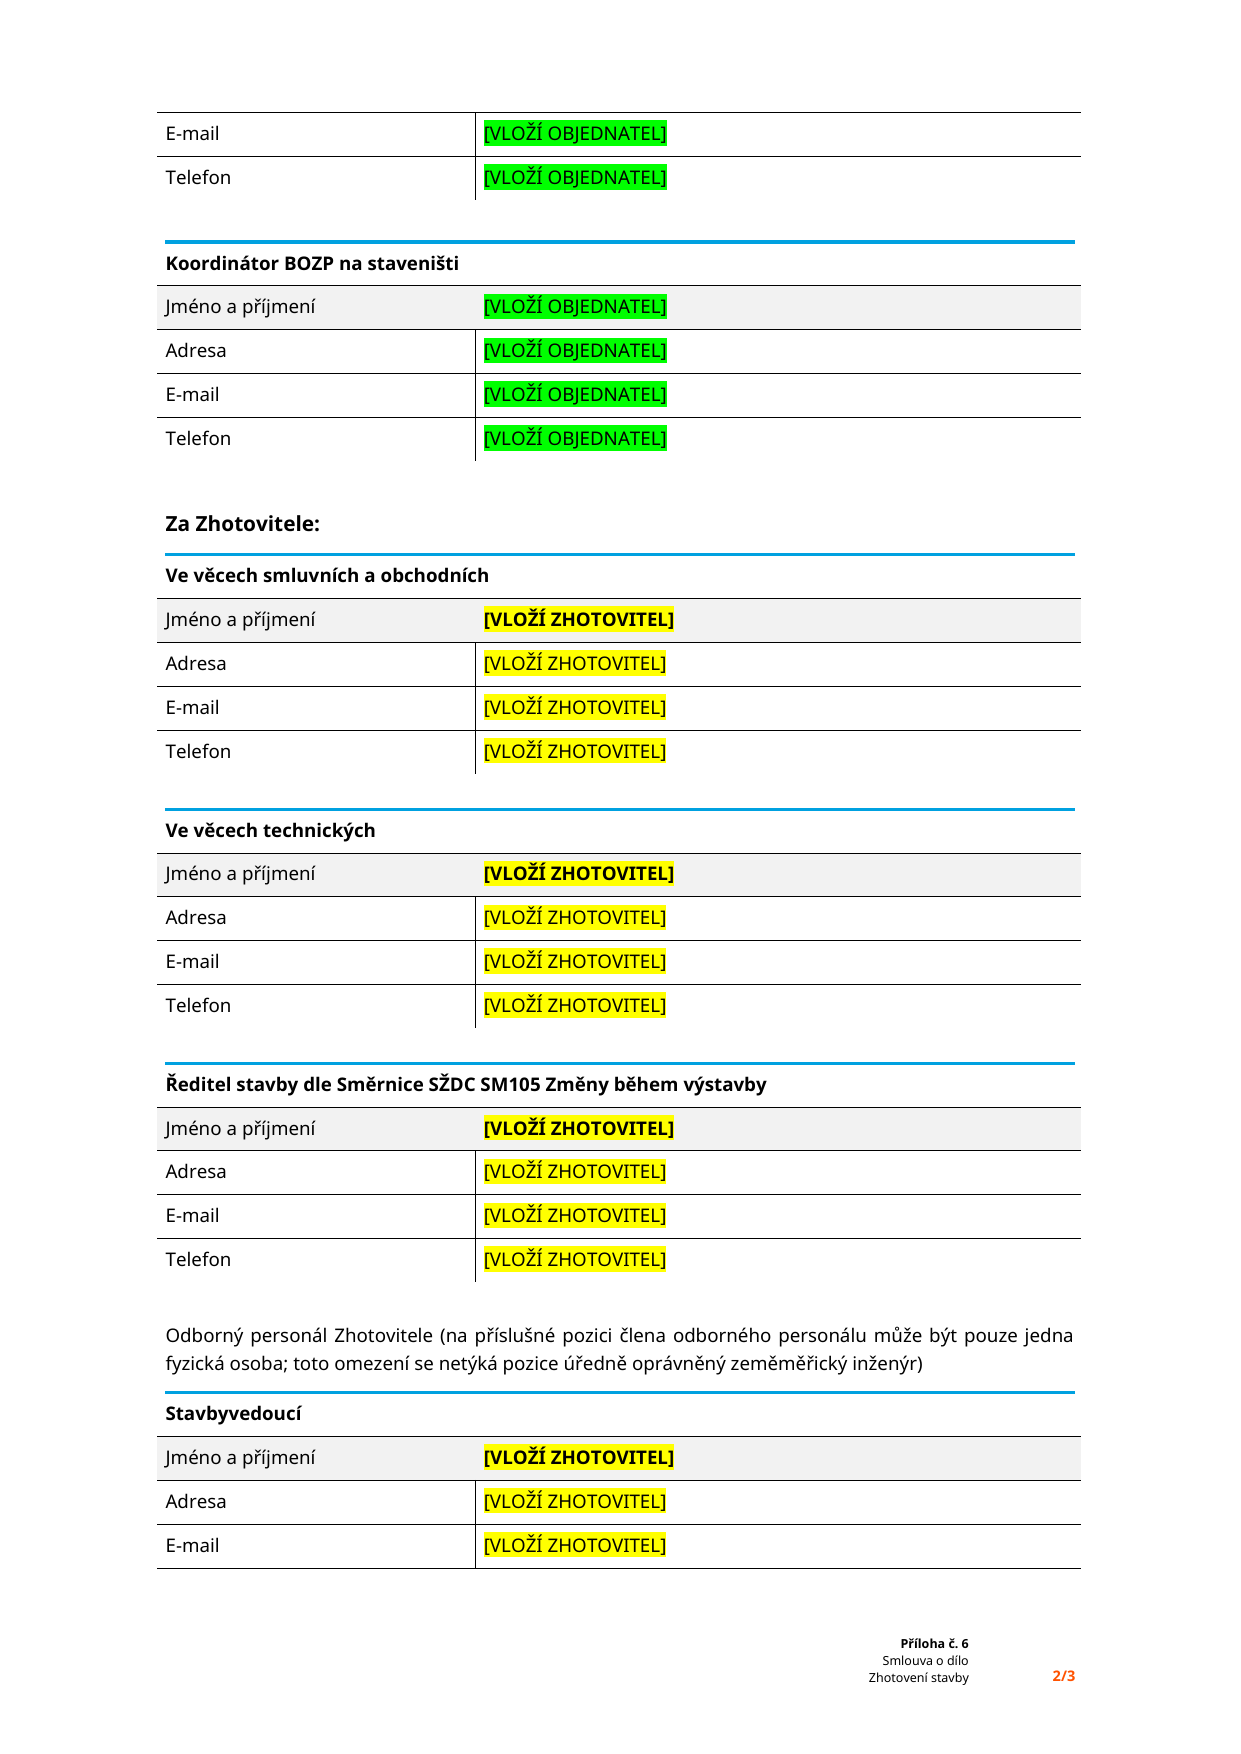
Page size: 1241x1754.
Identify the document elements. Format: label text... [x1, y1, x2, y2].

text Za Zhotovitele: [165, 509, 1075, 538]
table_cell [VLOŽÍ ZHOTOVITEL] [476, 1481, 1081, 1524]
table_cell Adresa [157, 643, 475, 686]
table_cell Telefon [157, 418, 475, 461]
table_cell [VLOŽÍ ZHOTOVITEL] [476, 985, 1081, 1028]
table_cell E-mail [157, 113, 475, 156]
table_cell [VLOŽÍ ZHOTOVITEL] [476, 1239, 1081, 1282]
table_cell [VLOŽÍ ZHOTOVITEL] [476, 687, 1081, 730]
table_cell Telefon [157, 731, 475, 774]
table_cell [VLOŽÍ ZHOTOVITEL] [476, 731, 1081, 774]
text Koordinátor BOZP na staveništi [165, 244, 1075, 275]
table_header Jméno a příjmení [157, 854, 475, 896]
table_cell [VLOŽÍ OBJEDNATEL] [476, 418, 1081, 461]
text Stavbyvedoucí [165, 1394, 1075, 1426]
table_cell [VLOŽÍ OBJEDNATEL] [476, 374, 1081, 417]
text Odborný personál Zhotovitele (na příslušné pozici člena odborného personálu může být pouze jedna fyzická osoba; toto omezení se netýká pozice úředně oprávněný zeměměřický inženýr) [165, 1322, 1075, 1376]
table_cell E-mail [157, 941, 475, 984]
table_cell [VLOŽÍ ZHOTOVITEL] [476, 897, 1081, 940]
table_cell Adresa [157, 1151, 475, 1194]
table_cell E-mail [157, 374, 475, 417]
table_cell [VLOŽÍ ZHOTOVITEL] [476, 1525, 1081, 1567]
text Ve věcech smluvních a obchodních [165, 556, 1075, 588]
table_cell E-mail [157, 1525, 475, 1567]
table_cell Telefon [157, 985, 475, 1028]
text Ředitel stavby dle Směrnice SŽDC SM105 Změny během výstavby [165, 1065, 1075, 1097]
table_cell [VLOŽÍ ZHOTOVITEL] [476, 1195, 1081, 1238]
table_header Jméno a příjmení [157, 1108, 475, 1150]
table_header [VLOŽÍ OBJEDNATEL] [475, 286, 1081, 329]
table_cell [VLOŽÍ OBJEDNATEL] [476, 157, 1081, 200]
table_cell [VLOŽÍ ZHOTOVITEL] [476, 941, 1081, 984]
table_header Jméno a příjmení [157, 286, 475, 329]
table_cell [VLOŽÍ OBJEDNATEL] [476, 330, 1081, 373]
table_cell E-mail [157, 1195, 475, 1238]
table_header [VLOŽÍ ZHOTOVITEL] [475, 854, 1081, 896]
table_header Jméno a příjmení [157, 599, 475, 642]
table_cell Adresa [157, 1481, 475, 1524]
table_cell Telefon [157, 157, 475, 200]
table_cell [VLOŽÍ ZHOTOVITEL] [476, 1151, 1081, 1194]
table_cell E-mail [157, 687, 475, 730]
table_cell [VLOŽÍ OBJEDNATEL] [476, 113, 1081, 156]
table_header [VLOŽÍ ZHOTOVITEL] [475, 599, 1081, 642]
table_cell Adresa [157, 897, 475, 940]
table_header [VLOŽÍ ZHOTOVITEL] [475, 1437, 1081, 1480]
table_cell [VLOŽÍ ZHOTOVITEL] [476, 643, 1081, 686]
table_header [VLOŽÍ ZHOTOVITEL] [475, 1108, 1081, 1150]
table_cell Telefon [157, 1239, 475, 1282]
text Ve věcech technických [165, 811, 1075, 842]
table_header Jméno a příjmení [157, 1437, 475, 1480]
table_cell Adresa [157, 330, 475, 373]
